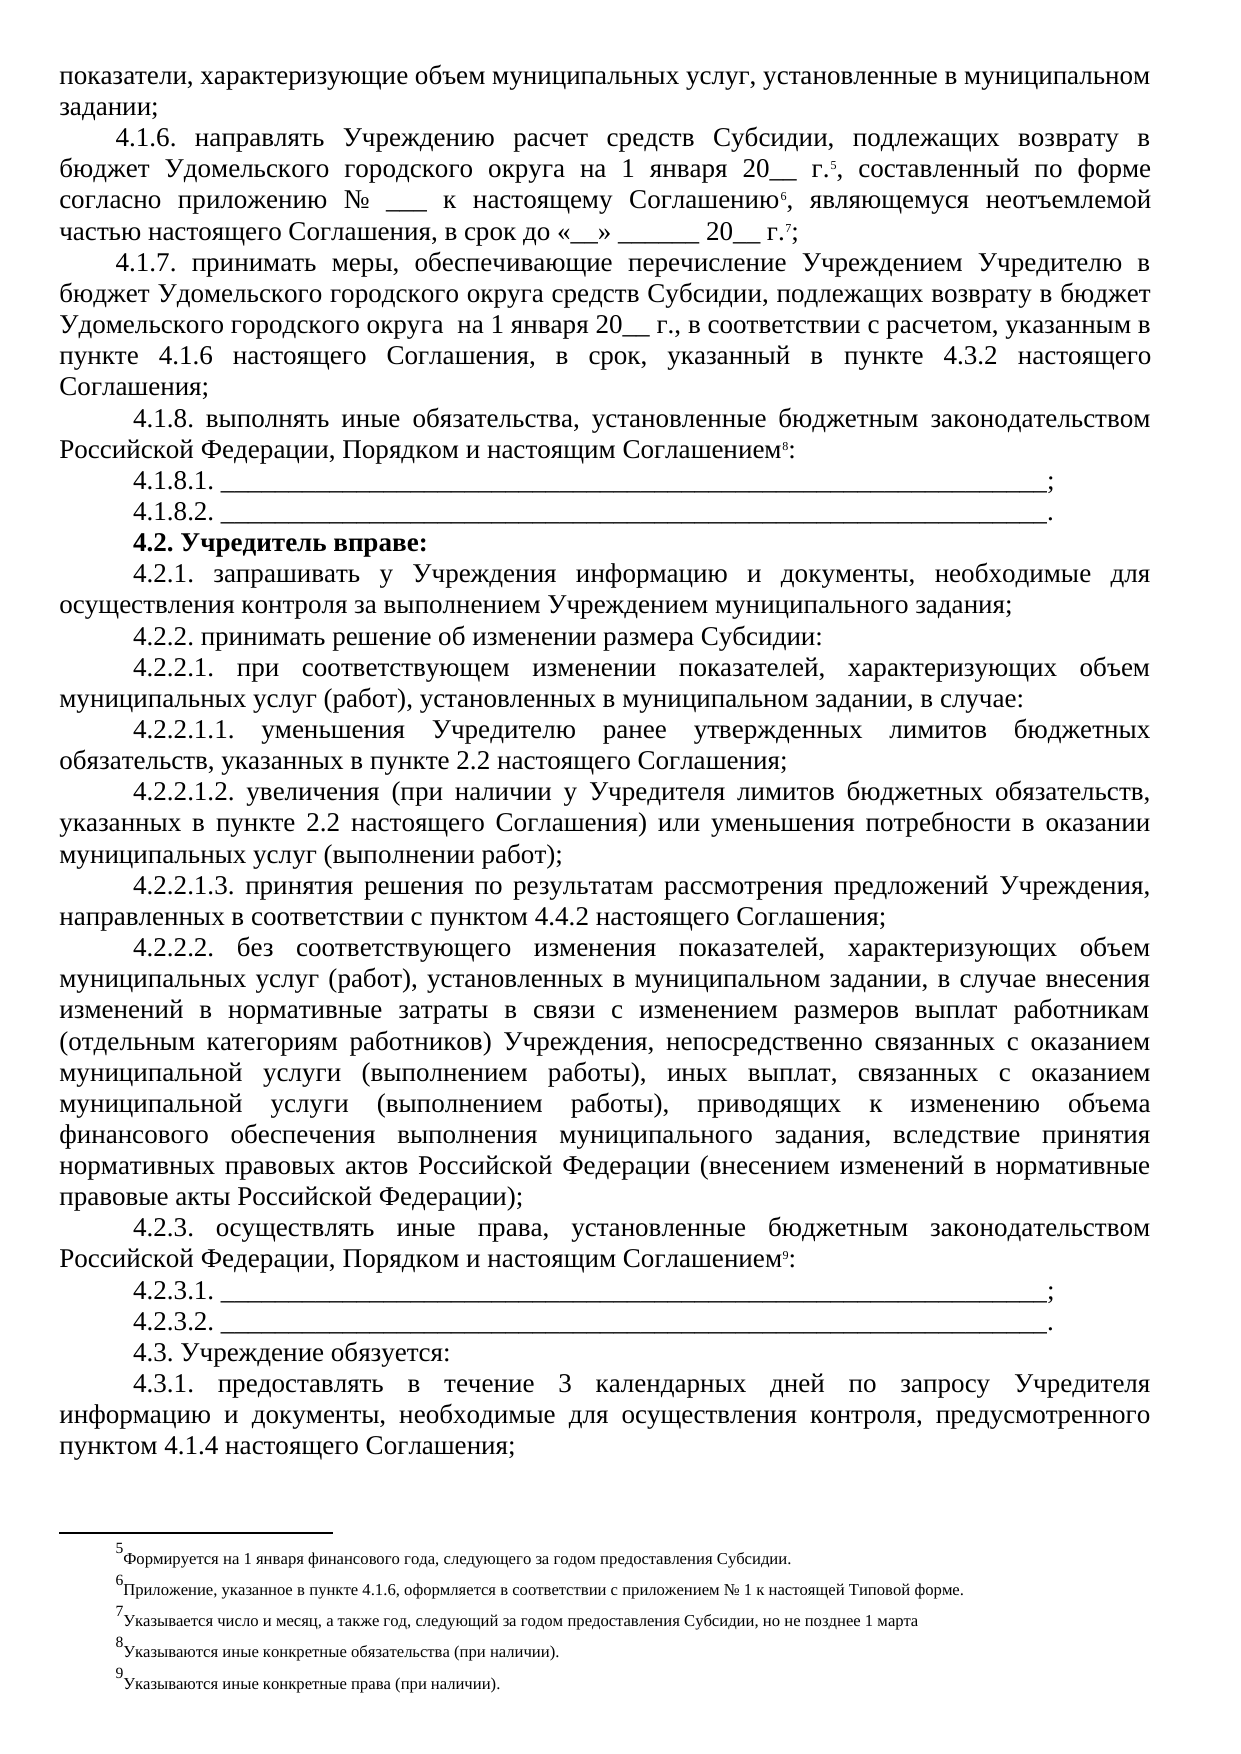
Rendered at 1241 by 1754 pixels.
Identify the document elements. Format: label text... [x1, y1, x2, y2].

text 4.2.3.2. _____________________________________________________________. [59, 1305, 1152, 1336]
text 4.2.2.1.2. увеличения (при наличии у Учредителя лимитов бюджетных обязательств, указанных в пункте 2.2 настоящего Соглашения) или уменьшения потребности в оказании муниципальных услуг (выполнении работ); [59, 775, 1152, 869]
text 4.2.2.1.3. принятия решения по результатам рассмотрения предложений Учреждения, направленных в соответствии с пунктом 4.4.2 настоящего Соглашения; [59, 869, 1152, 931]
text 4.1.8.1. _____________________________________________________________; [59, 464, 1152, 495]
text 4.2. Учредитель вправе: [59, 526, 1152, 557]
text 4.1.7. принимать меры, обеспечивающие перечисление Учреждением Учредителю в бюджет Удомельского городского округа средств Субсидии, подлежащих возврату в бюджет Удомельского городского округа на 1 января 20__ г., в соответствии с расчетом, указанным в пункте 4.1.6 настоящего Соглашения, в срок, указанный в пункте 4.3.2 настоящего Соглашения; [59, 246, 1152, 402]
text 4.1.6. направлять Учреждению расчет средств Субсидии, подлежащих возврату в бюджет Удомельского городского округа на 1 января 20__ г., составленный по форме согласно приложению № ___ к настоящему Соглашению, являющемуся неотъемлемой частью настоящего Соглашения, в срок до «__» ______ 20__ г.; [59, 121, 1152, 246]
text 4.2.1. запрашивать у Учреждения информацию и документы, необходимые для осуществления контроля за выполнением Учреждением муниципального задания; [59, 557, 1152, 620]
text 4.3.1. предоставлять в течение 3 календарных дней по запросу Учредителя информацию и документы, необходимые для осуществления контроля, предусмотренного пунктом 4.1.4 настоящего Соглашения; [59, 1367, 1152, 1461]
text 4.2.2. принимать решение об изменении размера Субсидии: [59, 620, 1152, 651]
text 4.2.2.1. при соответствующем изменении показателей, характеризующих объем муниципальных услуг (работ), установленных в муниципальном задании, в случае: [59, 651, 1152, 713]
text 4.1.8.2. _____________________________________________________________. [59, 495, 1152, 526]
text 4.3. Учреждение обязуется: [59, 1336, 1152, 1367]
text 4.2.3.1. _____________________________________________________________; [59, 1274, 1152, 1305]
text 4.2.2.2. без соответствующего изменения показателей, характеризующих объем муниципальных услуг (работ), установленных в муниципальном задании, в случае внесения изменений в нормативные затраты в связи с изменением размеров выплат работникам (отдельным категориям работников) Учреждения, непосредственно связанных с оказанием муниципальной услуги (выполнением работы), иных выплат, связанных с оказанием муниципальной услуги (выполнением работы), приводящих к изменению объема финансового обеспечения выполнения муниципального задания, вследствие принятия нормативных правовых актов Российской Федерации (внесением изменений в нормативные правовые акты Российской Федерации); [59, 931, 1152, 1211]
text 4.2.2.1.1. уменьшения Учредителю ранее утвержденных лимитов бюджетных обязательств, указанных в пункте 2.2 настоящего Соглашения; [59, 713, 1152, 775]
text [59, 59, 1152, 121]
text 4.2.3. осуществлять иные права, установленные бюджетным законодательством Российской Федерации, Порядком и настоящим Соглашением: [59, 1211, 1152, 1274]
text 4.1.8. выполнять иные обязательства, установленные бюджетным законодательством Российской Федерации, Порядком и настоящим Соглашением: [59, 402, 1152, 464]
